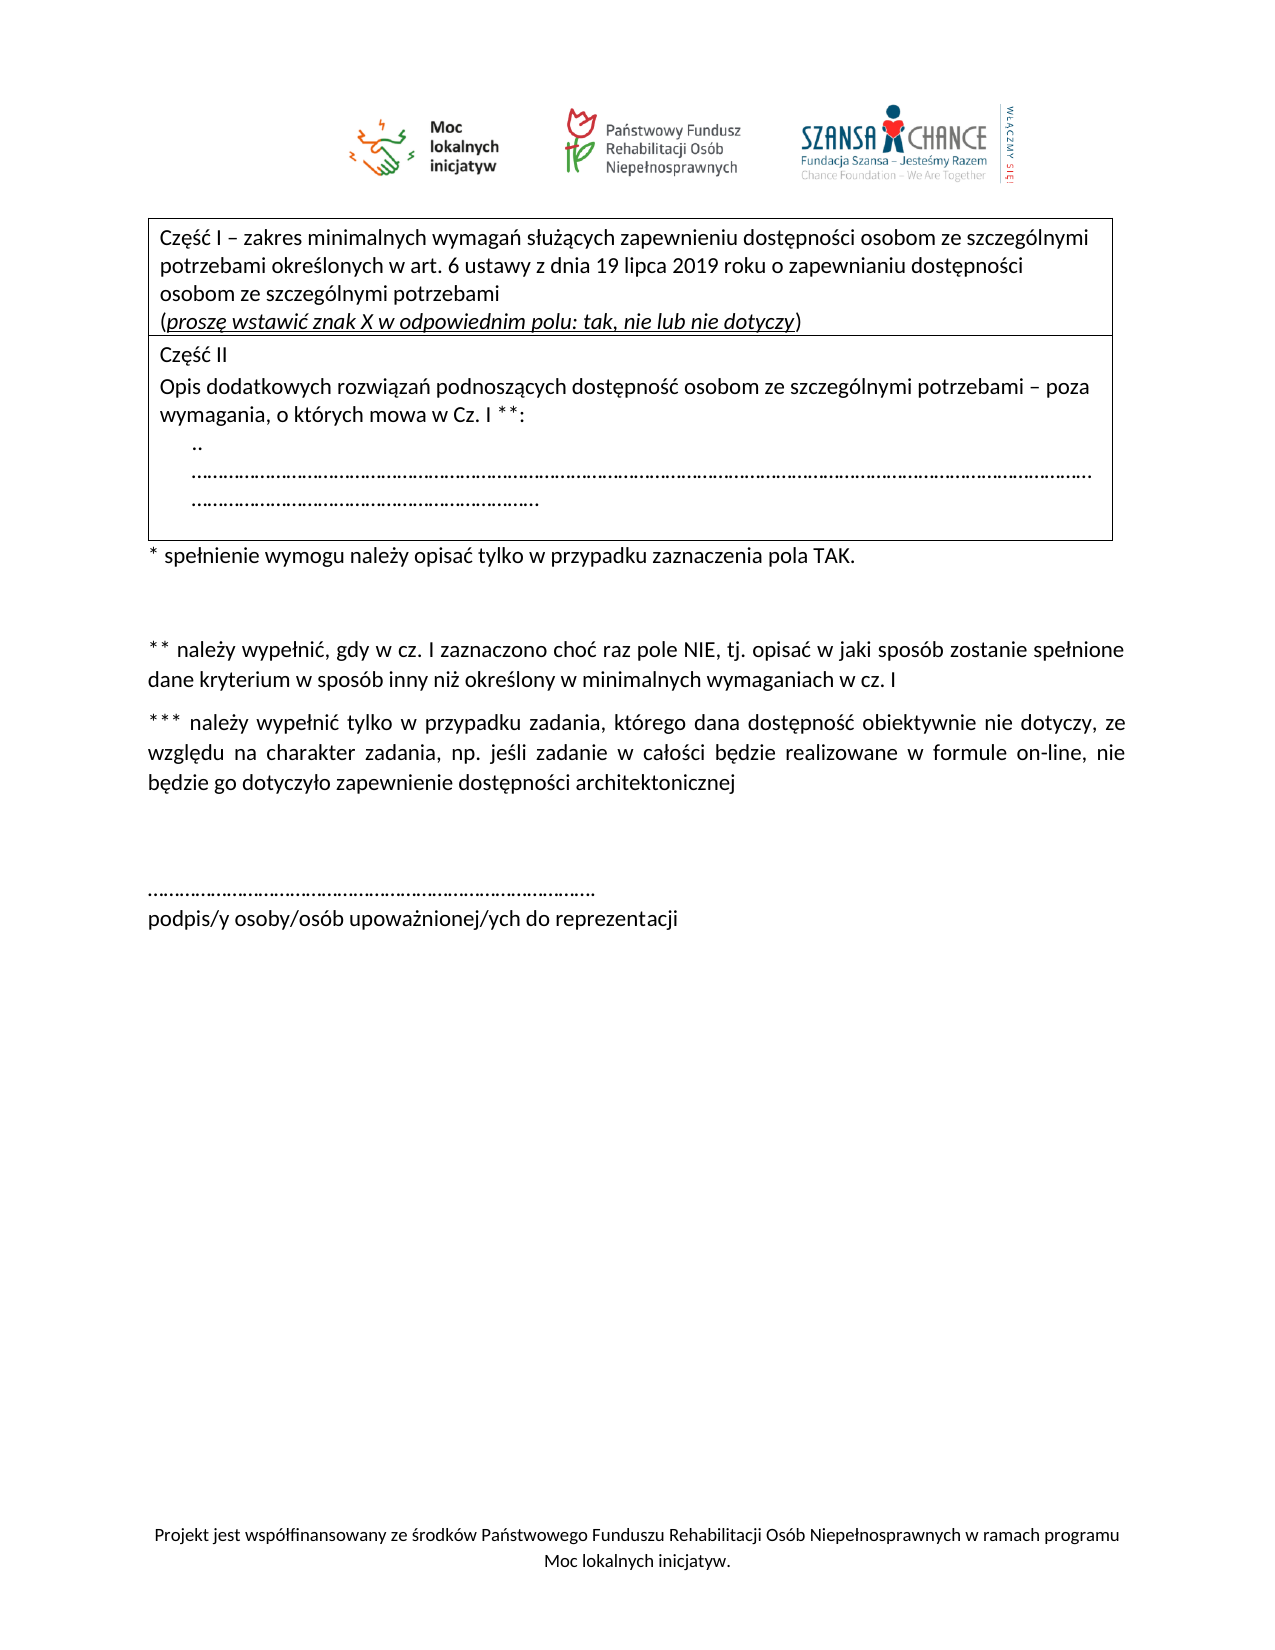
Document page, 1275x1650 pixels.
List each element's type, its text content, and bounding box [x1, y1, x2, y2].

text * spełnienie wymogu należy opisać tylko w przypadku zaznaczenia pola TAK. [148, 541, 1127, 569]
text podpis/y osoby/osób upoważnionej/ych do reprezentacji [148, 904, 1127, 932]
text …………………………………………………………………………. [148, 874, 1127, 902]
text *** należy wypełnić tylko w przypadku zadania, którego dana dostępność obiektywnie nie dotyczy, ze względu na charakter zadania, np. jeśli zadanie w całości będzie realizowane w formule on-line, nie będzie go dotyczyło zapewnienie dostępności architektonicznej [148, 708, 1127, 796]
table_cell Część II Opis dodatkowych rozwiązań podnoszących dostępność osobom ze szczególnymi potrzebami – poza wymagania, o których mowa w Cz. I **: ..………………………………………………………………………………………………………………………………………………………………………………………………………………… [149, 336, 1112, 540]
text ** należy wypełnić, gdy w cz. I zaznaczono choć raz pole NIE, tj. opisać w jaki sposób zostanie spełnione dane kryterium w sposób inny niż określony w minimalnych wymaganiach w cz. I [148, 635, 1127, 693]
table_header Część I – zakres minimalnych wymagań służących zapewnieniu dostępności osobom ze szczególnymi potrzebami określonych w art. 6 ustawy z dnia 19 lipca 2019 roku o zapewnianiu dostępności osobom ze szczególnymi potrzebami (proszę wstawić znak X w odpowiednim polu: tak, nie lub nie dotyczy) [149, 219, 1112, 335]
